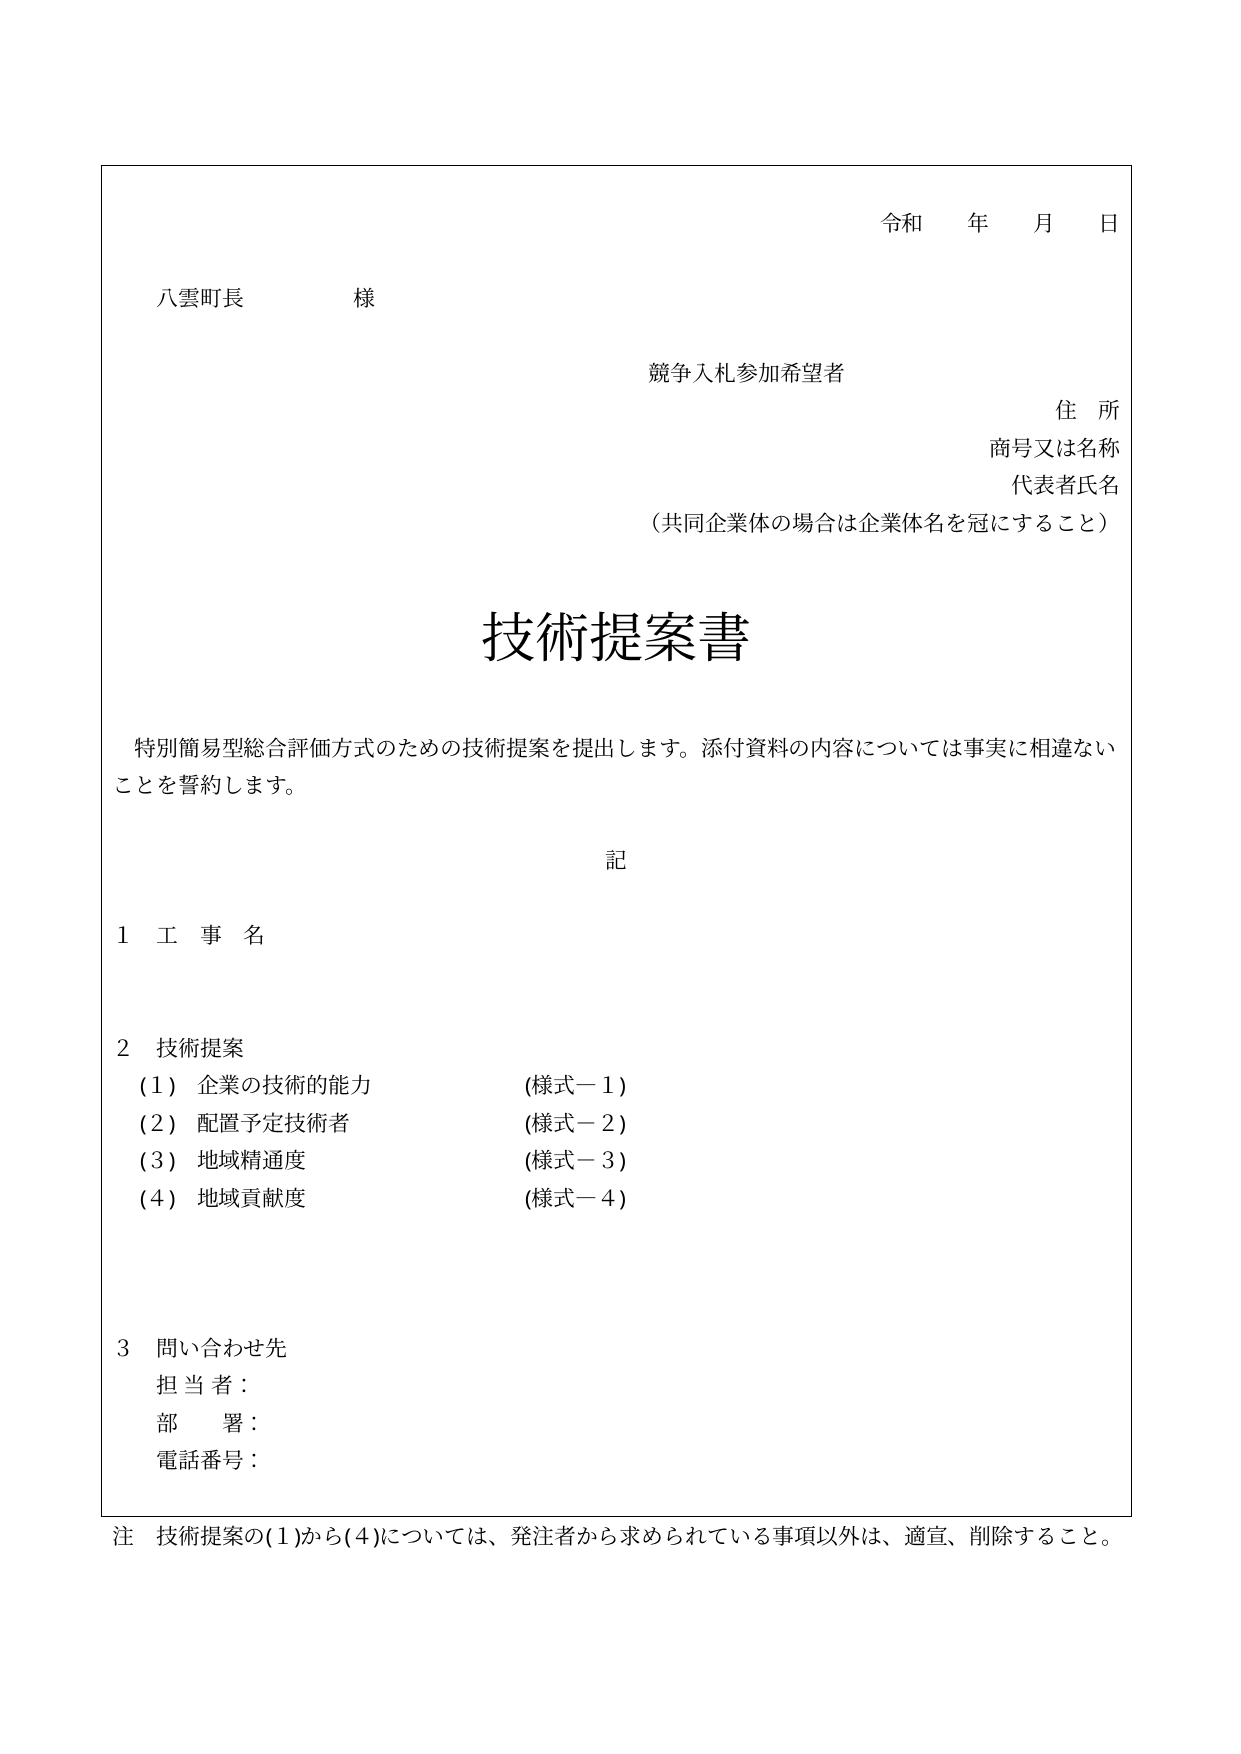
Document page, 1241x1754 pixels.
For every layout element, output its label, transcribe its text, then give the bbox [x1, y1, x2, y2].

text 注 技術提案の(１)から(４)については、発注者から求められている事項以外は、適宣、削除すること。 [112, 1517, 1128, 1554]
table_header 令和 年 月 日 八雲町長 様 競争入札参加希望者 住 所 商号又は名称 代表者氏名 （共同企業体の場合は企業体名を冠にすること） 技術提案書 特別簡易型総合評価方式のための技術提案を提出します。添付資料の内容については事実に相違ないことを誓約します。 記 １ 工 事 名 ２ 技術提案 (１) 企業の技術的能力 (様式―１) (２) 配置予定技術者 (様式－２) (３) 地域精通度 (様式－３) (４) 地域貢献度 (様式―４) ３ 問い合わせ先 担 当 者： 部 署： 電話番号： [102, 166, 1131, 1516]
